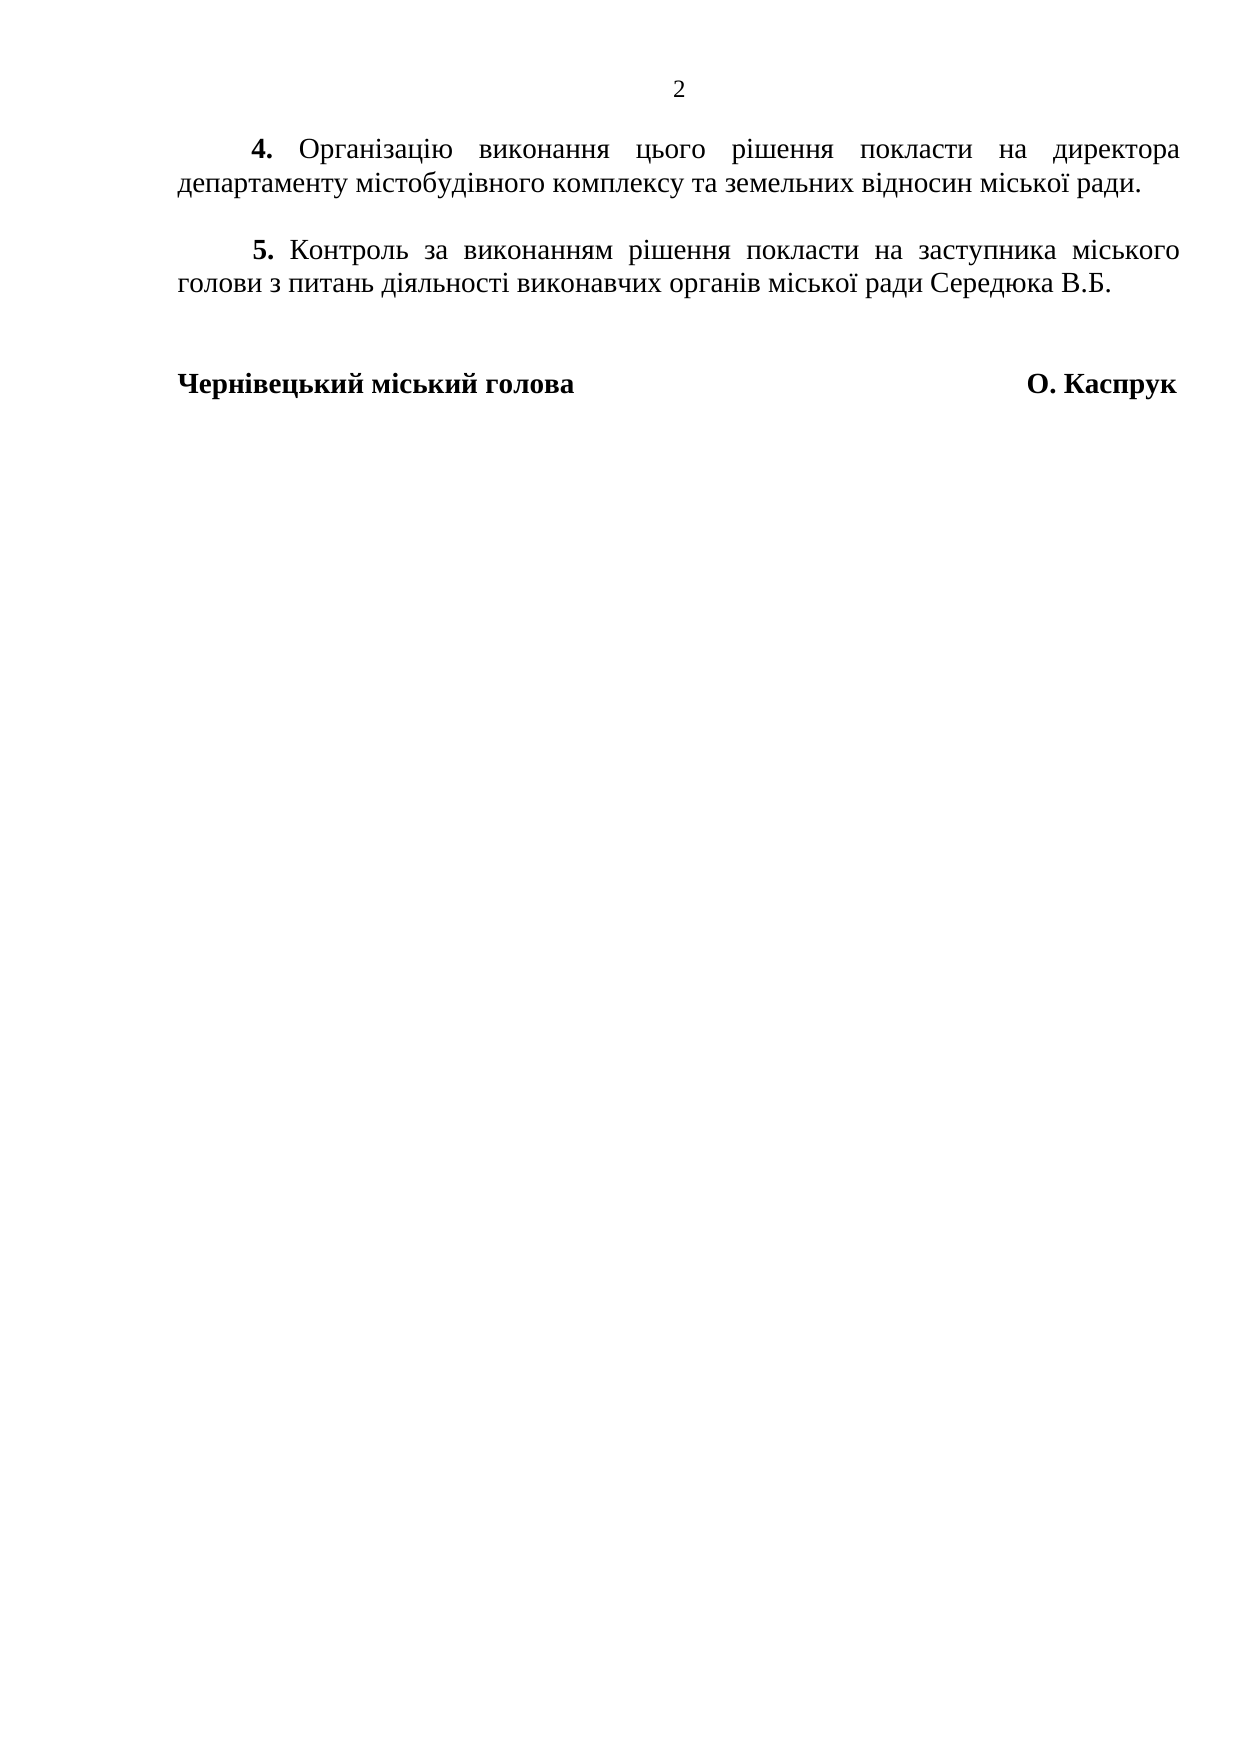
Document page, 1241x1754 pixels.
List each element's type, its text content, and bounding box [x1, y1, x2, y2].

text 4. Організацію виконання цього рішення покласти на директора департаменту містобудівного комплексу та земельних відносин міської ради. [177, 131, 1181, 198]
text Чернівецький міський голова О. Каспрук [177, 366, 1181, 400]
text 5. Контроль за виконанням рішення покласти на заступника міського голови з питань діяльності виконавчих органів міської ради Середюка В.Б. [177, 232, 1181, 299]
